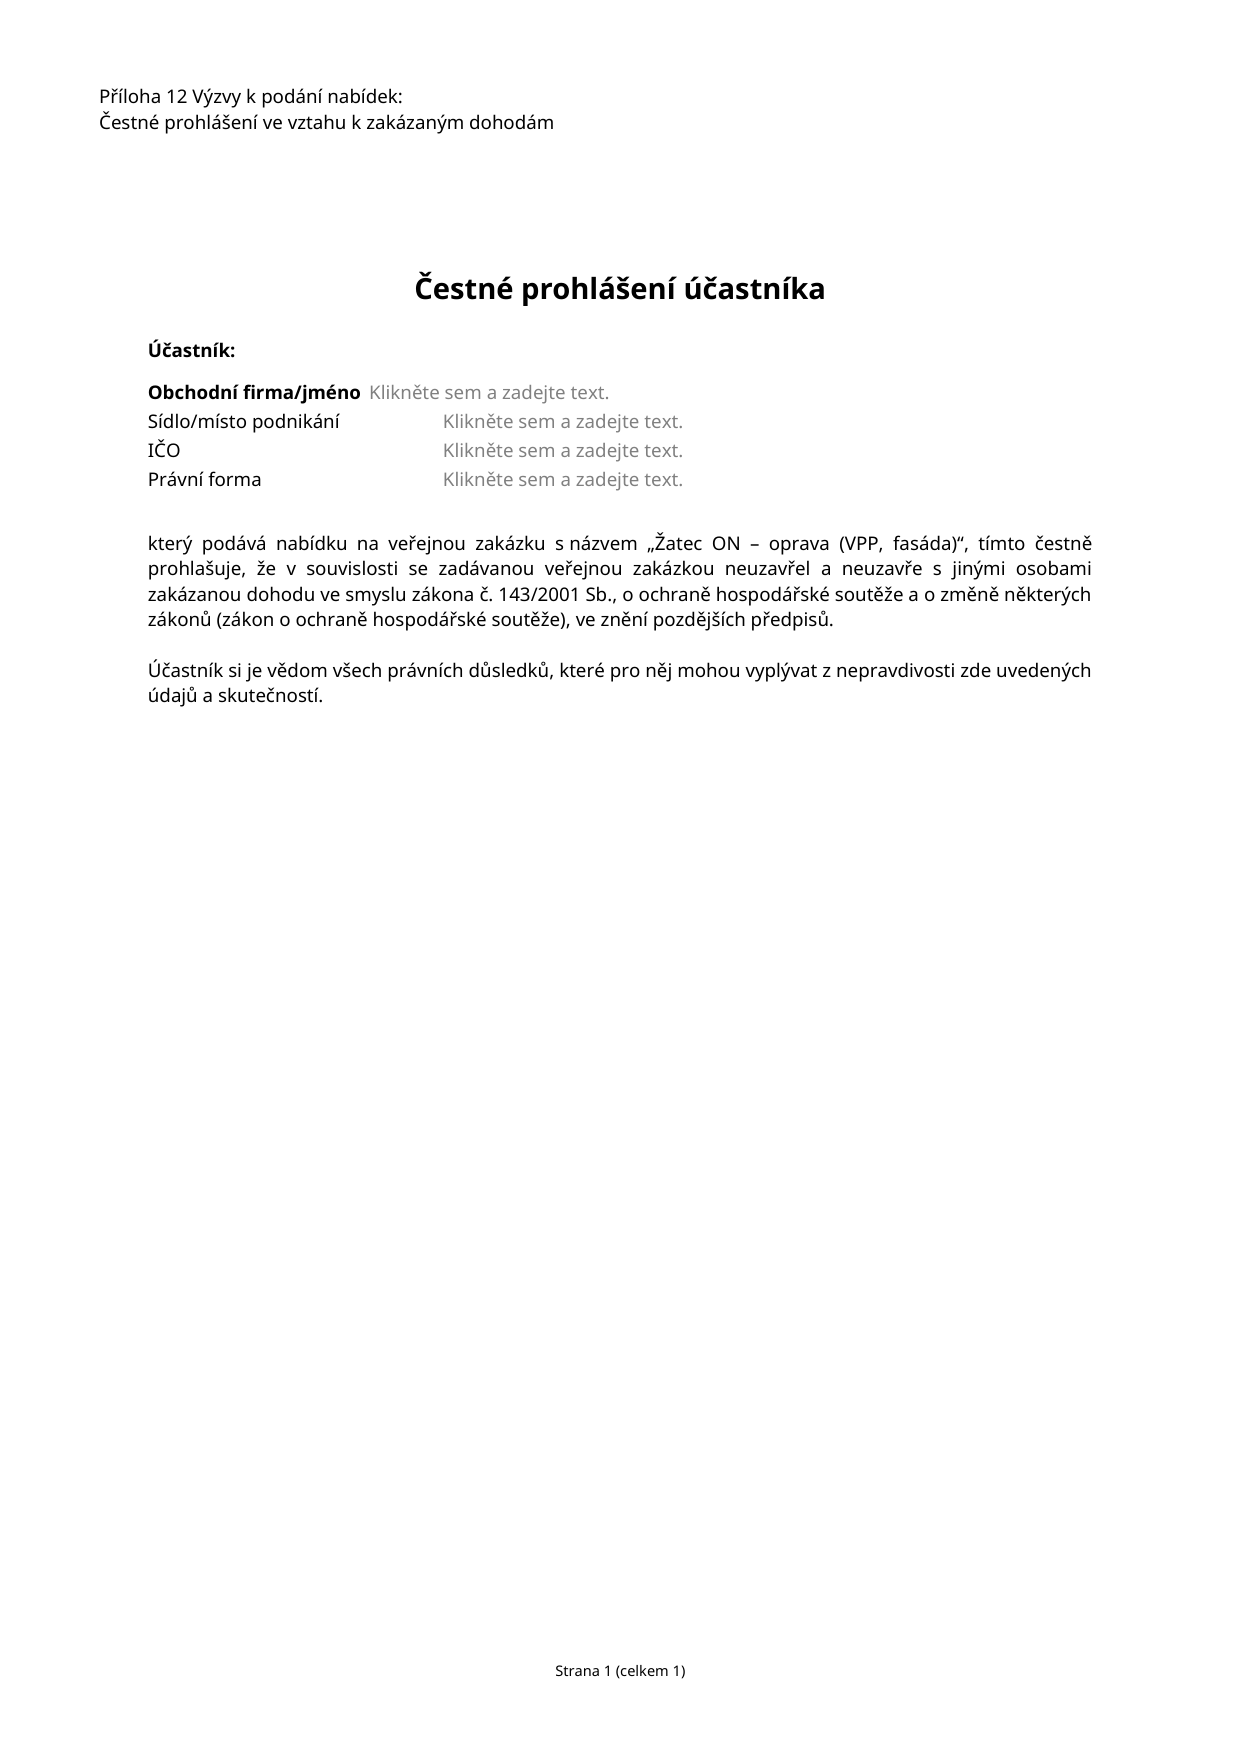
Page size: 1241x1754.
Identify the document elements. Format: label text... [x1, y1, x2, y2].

text Účastník: [148, 333, 1093, 364]
text Účastník si je vědom všech právních důsledků, které pro něj mohou vyplývat z nepravdivosti zde uvedených údajů a skutečností. [148, 657, 1093, 708]
text Obchodní firma/jméno [148, 376, 1093, 405]
text který podává nabídku na veřejnou zakázku s názvem „Žatec ON – oprava (VPP, fasáda)“, tímto čestně prohlašuje, že v souvislosti se zadávanou veřejnou zakázkou neuzavřel a neuzavře s jinými osobami zakázanou dohodu ve smyslu zákona č. 143/2001 Sb., o ochraně hospodářské soutěže a o změně některých zákonů (zákon o ochraně hospodářské soutěže), ve znění pozdějších předpisů. [148, 530, 1093, 632]
text Sídlo/místo podnikání [148, 405, 1093, 434]
text IČO [148, 434, 1093, 463]
text Právní forma [148, 463, 1093, 492]
title Čestné prohlášení účastníka [148, 268, 1093, 308]
